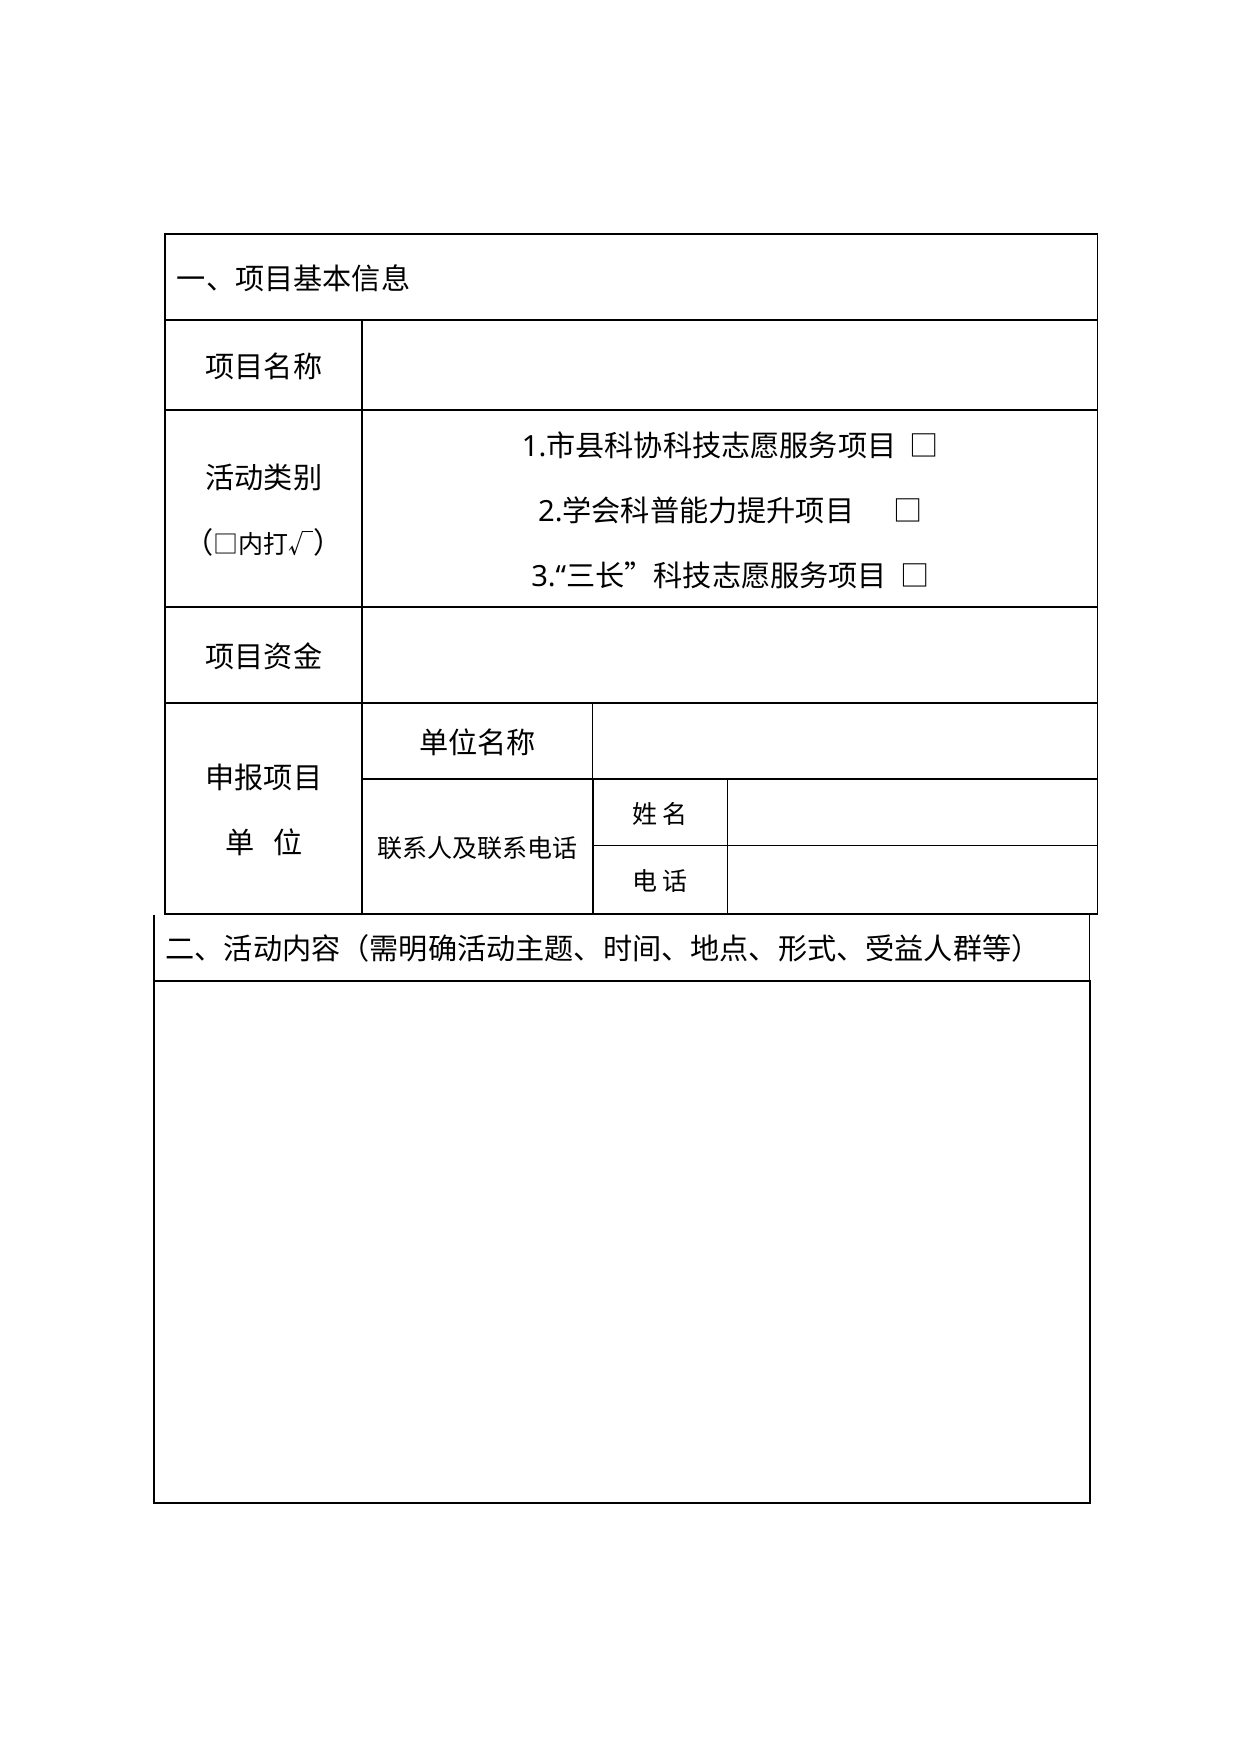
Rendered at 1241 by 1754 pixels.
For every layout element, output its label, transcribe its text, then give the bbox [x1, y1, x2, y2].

table_cell [593, 704, 1097, 778]
table_cell 姓 名 [594, 780, 727, 845]
table_cell 项目资金 [166, 608, 361, 702]
table_cell [728, 780, 1097, 845]
table_cell [155, 982, 1089, 1502]
table_cell [363, 321, 1097, 409]
table_cell 申报项目 单 位 [166, 704, 361, 912]
table_cell [728, 846, 1097, 912]
table_header 一、项目基本信息 [166, 235, 1097, 318]
table_header 活动内容（需明确活动主题、时间、地点、形式、受益人群等） [155, 915, 1089, 979]
table_cell 单位名称 [363, 704, 592, 778]
table_cell 电 话 [594, 846, 727, 912]
table_cell 联系人及联系电话 [363, 780, 592, 912]
table_cell 活动类别 （□内打√） [166, 411, 361, 606]
table_cell 项目名称 [166, 321, 361, 409]
table_cell 1.市县科协科技志愿服务项目 □ 2.学会科普能力提升项目 □ 3.“三长”科技志愿服务项目 □ [363, 411, 1097, 606]
table_cell [363, 608, 1097, 702]
